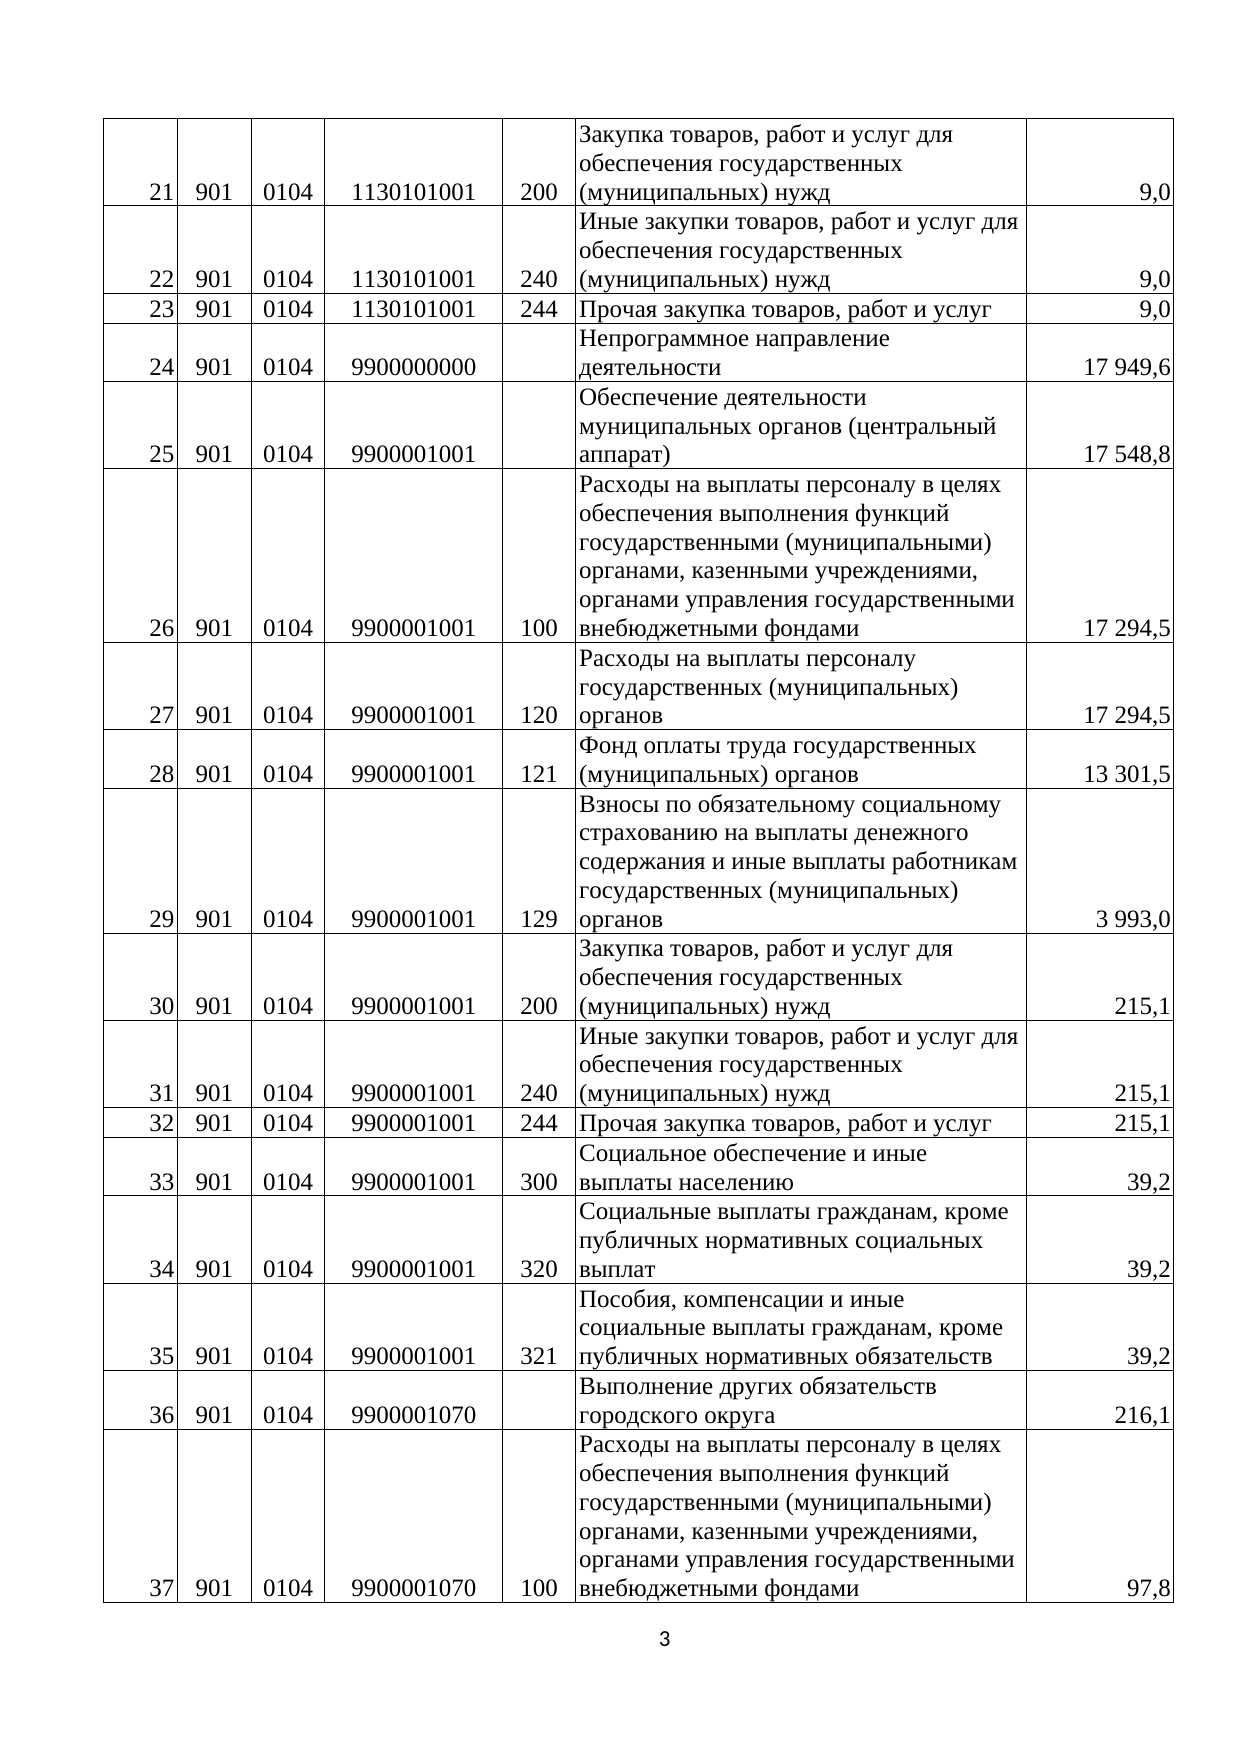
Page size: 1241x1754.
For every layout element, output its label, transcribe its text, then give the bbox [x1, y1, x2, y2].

table_cell 9900001070 [325, 1371, 502, 1428]
table_cell 100 [503, 469, 575, 642]
table_cell Закупка товаров, работ и услуг для обеспечения государственных (муниципальных) нужд [576, 934, 1026, 1020]
table_cell Социальное обеспечение и иные выплаты населению [576, 1138, 1026, 1195]
table_cell 32 [104, 1108, 177, 1137]
table_cell 9900001001 [325, 934, 502, 1020]
table_cell 244 [503, 1108, 575, 1137]
table_cell 0104 [252, 469, 324, 642]
table_cell 200 [503, 119, 575, 205]
table_cell 240 [503, 1021, 575, 1107]
table_cell 35 [104, 1284, 177, 1370]
table_cell 21 [104, 119, 177, 205]
table_cell 17 949,6 [1027, 324, 1173, 381]
table_cell 901 [178, 1021, 251, 1107]
table_cell 1130101001 [325, 206, 502, 293]
table_cell 39,2 [1027, 1138, 1173, 1195]
table_cell Расходы на выплаты персоналу в целях обеспечения выполнения функций государственными (муниципальными) органами, казенными учреждениями, органами управления государственными внебюджетными фондами [576, 1430, 1026, 1602]
table_cell 9900000000 [325, 324, 502, 381]
table_cell 901 [178, 206, 251, 293]
table_cell 31 [104, 1021, 177, 1107]
table_cell 901 [178, 1196, 251, 1283]
table_cell Выполнение других обязательств городского округа [576, 1371, 1026, 1428]
table_cell 28 [104, 730, 177, 788]
table_cell Расходы на выплаты персоналу в целях обеспечения выполнения функций государственными (муниципальными) органами, казенными учреждениями, органами управления государственными внебюджетными фондами [576, 469, 1026, 642]
table_cell 129 [503, 789, 575, 932]
table_cell 9900001001 [325, 1196, 502, 1283]
table_cell 901 [178, 789, 251, 932]
table_cell 901 [178, 382, 251, 468]
table_cell 17 548,8 [1027, 382, 1173, 468]
table_cell [503, 382, 575, 468]
table_cell 1130101001 [325, 294, 502, 322]
table_cell 0104 [252, 1196, 324, 1283]
table_cell 0104 [252, 1108, 324, 1137]
table_cell 901 [178, 1430, 251, 1602]
table_cell 13 301,5 [1027, 730, 1173, 788]
table_cell 215,1 [1027, 1021, 1173, 1107]
table_cell 39,2 [1027, 1196, 1173, 1283]
table_cell 901 [178, 1108, 251, 1137]
table_cell 901 [178, 324, 251, 381]
table_cell 9,0 [1027, 294, 1173, 322]
table_cell 901 [178, 1138, 251, 1195]
table_cell 3 993,0 [1027, 789, 1173, 932]
table_cell 0104 [252, 294, 324, 322]
table_cell 901 [178, 119, 251, 205]
table_cell 901 [178, 730, 251, 788]
table_cell 121 [503, 730, 575, 788]
table_cell 39,2 [1027, 1284, 1173, 1370]
table_cell 26 [104, 469, 177, 642]
table_cell 9900001001 [325, 1284, 502, 1370]
table_cell Непрограммное направление деятельности [576, 324, 1026, 381]
table_cell 901 [178, 1284, 251, 1370]
table_cell 25 [104, 382, 177, 468]
table_cell Иные закупки товаров, работ и услуг для обеспечения государственных (муниципальных) нужд [576, 1021, 1026, 1107]
table_cell 37 [104, 1430, 177, 1602]
table_cell 29 [104, 789, 177, 932]
table_cell 24 [104, 324, 177, 381]
table_cell 36 [104, 1371, 177, 1428]
table_cell Социальные выплаты гражданам, кроме публичных нормативных социальных выплат [576, 1196, 1026, 1283]
table_cell 9900001001 [325, 382, 502, 468]
table_cell Иные закупки товаров, работ и услуг для обеспечения государственных (муниципальных) нужд [576, 206, 1026, 293]
table_cell 0104 [252, 382, 324, 468]
table_cell Прочая закупка товаров, работ и услуг [576, 1108, 1026, 1137]
table_cell 9900001001 [325, 730, 502, 788]
table_cell 240 [503, 206, 575, 293]
table_cell 9,0 [1027, 119, 1173, 205]
table_cell [503, 324, 575, 381]
table_cell 0104 [252, 1021, 324, 1107]
table_cell 17 294,5 [1027, 643, 1173, 729]
table_cell 9900001001 [325, 1021, 502, 1107]
table_cell 901 [178, 934, 251, 1020]
table_cell 120 [503, 643, 575, 729]
table_cell 901 [178, 294, 251, 322]
table_cell 9900001001 [325, 1108, 502, 1137]
table_cell 901 [178, 1371, 251, 1428]
table_cell 901 [178, 469, 251, 642]
table_cell 0104 [252, 730, 324, 788]
table_cell Обеспечение деятельности муниципальных органов (центральный аппарат) [576, 382, 1026, 468]
table_cell 0104 [252, 789, 324, 932]
table_cell 320 [503, 1196, 575, 1283]
table_cell 215,1 [1027, 1108, 1173, 1137]
table_cell 33 [104, 1138, 177, 1195]
table_cell 216,1 [1027, 1371, 1173, 1428]
table_cell 300 [503, 1138, 575, 1195]
table_cell 34 [104, 1196, 177, 1283]
table_cell Пособия, компенсации и иные социальные выплаты гражданам, кроме публичных нормативных обязательств [576, 1284, 1026, 1370]
table_cell 9,0 [1027, 206, 1173, 293]
table_cell 0104 [252, 324, 324, 381]
table_cell 244 [503, 294, 575, 322]
table_cell 0104 [252, 934, 324, 1020]
table_cell 0104 [252, 1430, 324, 1602]
table_cell 0104 [252, 119, 324, 205]
table_cell 97,8 [1027, 1430, 1173, 1602]
table_cell 0104 [252, 1138, 324, 1195]
table_cell 0104 [252, 206, 324, 293]
table_cell 0104 [252, 1284, 324, 1370]
table_cell 215,1 [1027, 934, 1173, 1020]
table_cell Закупка товаров, работ и услуг для обеспечения государственных (муниципальных) нужд [576, 119, 1026, 205]
table_cell 9900001001 [325, 643, 502, 729]
table_cell 100 [503, 1430, 575, 1602]
table_cell 27 [104, 643, 177, 729]
table_cell Расходы на выплаты персоналу государственных (муниципальных) органов [576, 643, 1026, 729]
table_cell [503, 1371, 575, 1428]
table_cell 22 [104, 206, 177, 293]
table_cell 9900001001 [325, 789, 502, 932]
table_cell Взносы по обязательному социальному страхованию на выплаты денежного содержания и иные выплаты работникам государственных (муниципальных) органов [576, 789, 1026, 932]
table_cell 9900001001 [325, 469, 502, 642]
table_cell Прочая закупка товаров, работ и услуг [576, 294, 1026, 322]
table_cell 9900001070 [325, 1430, 502, 1602]
table_cell 0104 [252, 643, 324, 729]
table_cell Фонд оплаты труда государственных (муниципальных) органов [576, 730, 1026, 788]
table_cell 321 [503, 1284, 575, 1370]
table_cell 901 [178, 643, 251, 729]
table_cell 9900001001 [325, 1138, 502, 1195]
table_cell 17 294,5 [1027, 469, 1173, 642]
table_cell 200 [503, 934, 575, 1020]
table_cell 0104 [252, 1371, 324, 1428]
table_cell 1130101001 [325, 119, 502, 205]
table_cell 30 [104, 934, 177, 1020]
table_cell 23 [104, 294, 177, 322]
